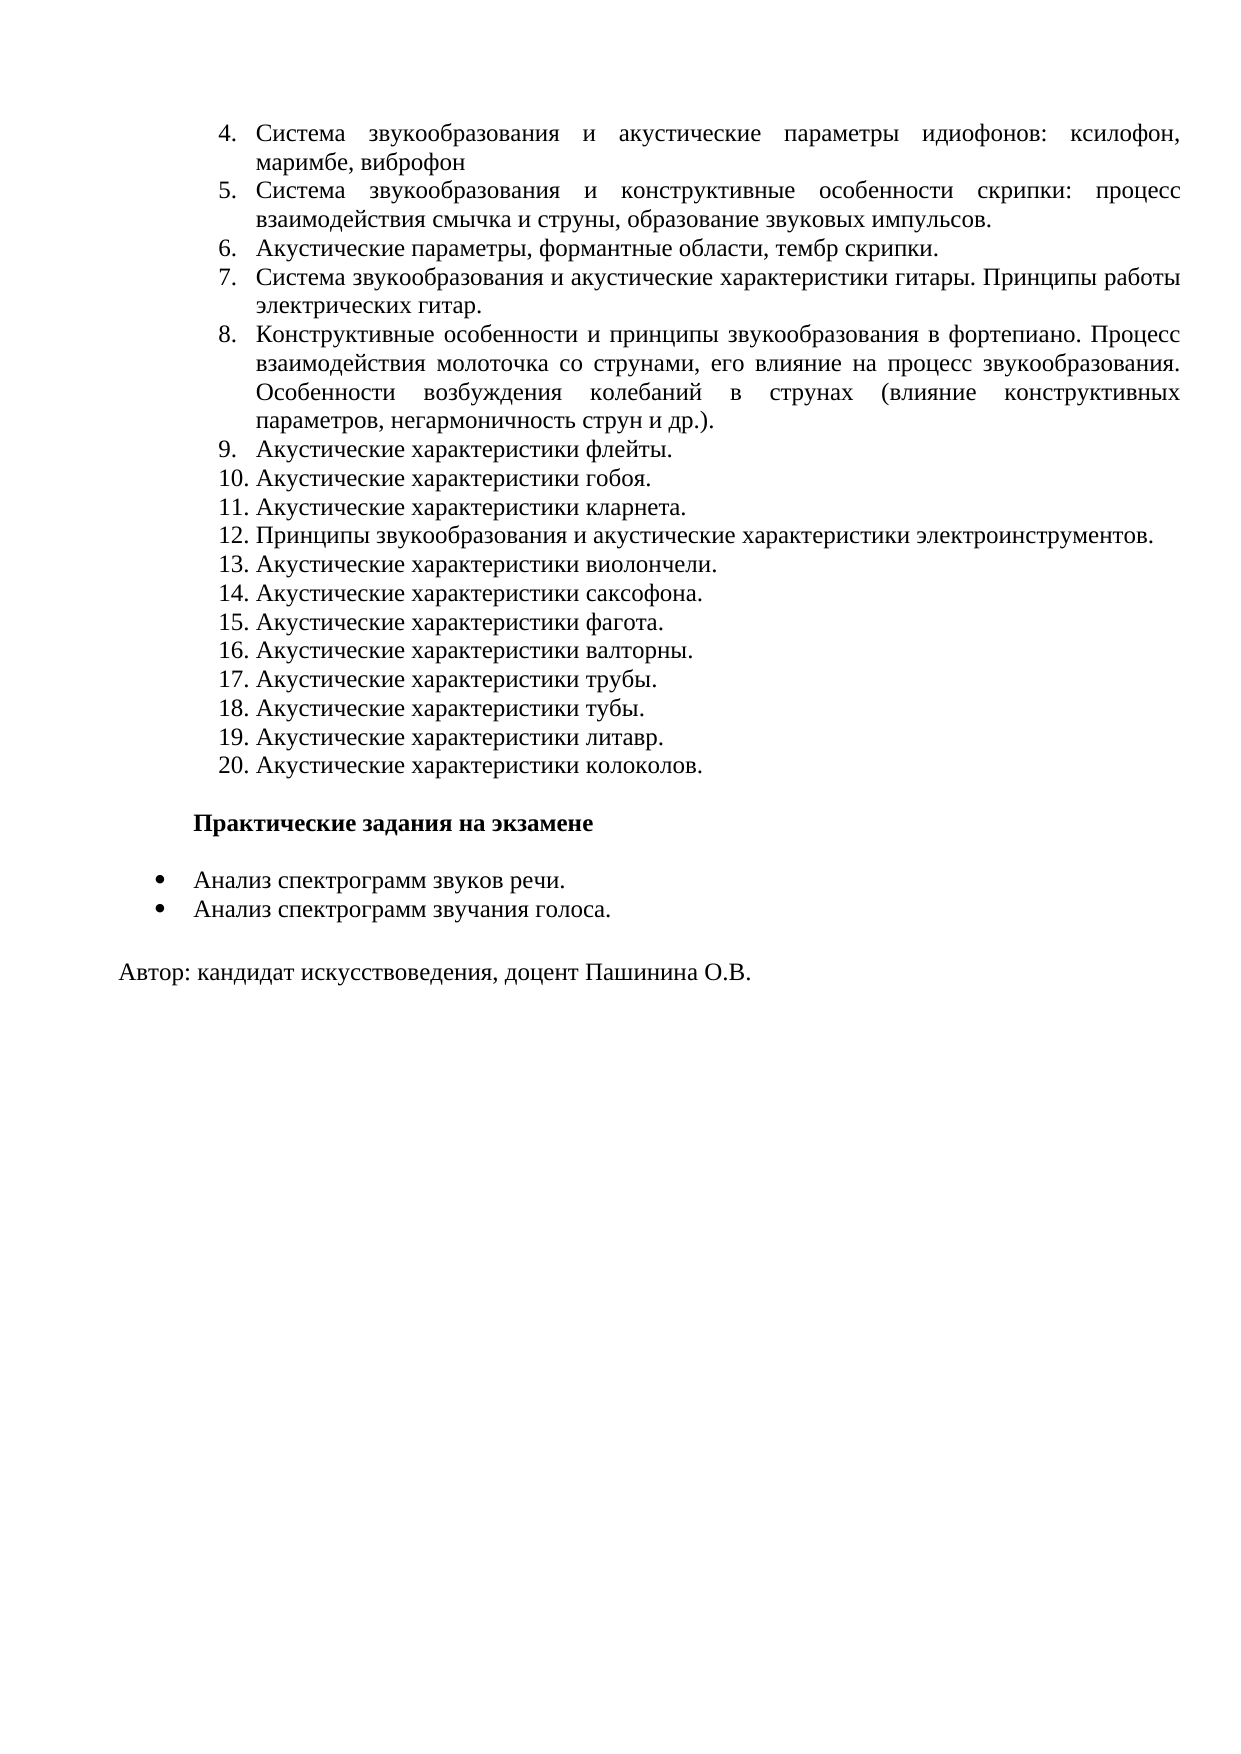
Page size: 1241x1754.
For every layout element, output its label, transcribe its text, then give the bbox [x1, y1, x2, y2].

text Практические задания на экзамене [193, 808, 1181, 837]
list Акустические характеристики трубы. [218, 664, 1181, 693]
list Анализ спектрограмм звучания голоса. [156, 894, 1181, 923]
text Автор: кандидат искусствоведения, доцент Пашинина О.В. [118, 957, 1181, 985]
list Принципы звукообразования и акустические характеристики электроинструментов. [218, 521, 1181, 549]
list Акустические характеристики кларнета. [218, 492, 1181, 521]
list Акустические характеристики фагота. [218, 607, 1181, 636]
list Акустические параметры, формантные области, тембр скрипки. [218, 233, 1181, 262]
list Акустические характеристики саксофона. [218, 578, 1181, 607]
list Акустические характеристики валторны. [218, 636, 1181, 664]
list Конструктивные особенности и принципы звукообразования в фортепиано. Процесс взаимодействия молоточка со струнами, его влияние на процесс звукообразования. Особенности возбуждения колебаний в струнах (влияние конструктивных параметров, негармоничность струн и др.). [218, 319, 1181, 434]
list Акустические характеристики виолончели. [218, 549, 1181, 578]
list Акустические характеристики литавр. [218, 722, 1181, 751]
list Система звукообразования и конструктивные особенности скрипки: процесс взаимодействия смычка и струны, образование звуковых импульсов. [218, 176, 1181, 233]
list Система звукообразования и акустические параметры идиофонов: ксилофон, маримбе, виброфон [218, 118, 1181, 176]
list Акустические характеристики колоколов. [218, 751, 1181, 779]
list Акустические характеристики тубы. [218, 693, 1181, 722]
list Анализ спектрограмм звуков речи. [156, 866, 1181, 894]
list Система звукообразования и акустические характеристики гитары. Принципы работы электрических гитар. [218, 262, 1181, 319]
list Акустические характеристики флейты. [218, 434, 1181, 463]
list Акустические характеристики гобоя. [218, 463, 1181, 492]
